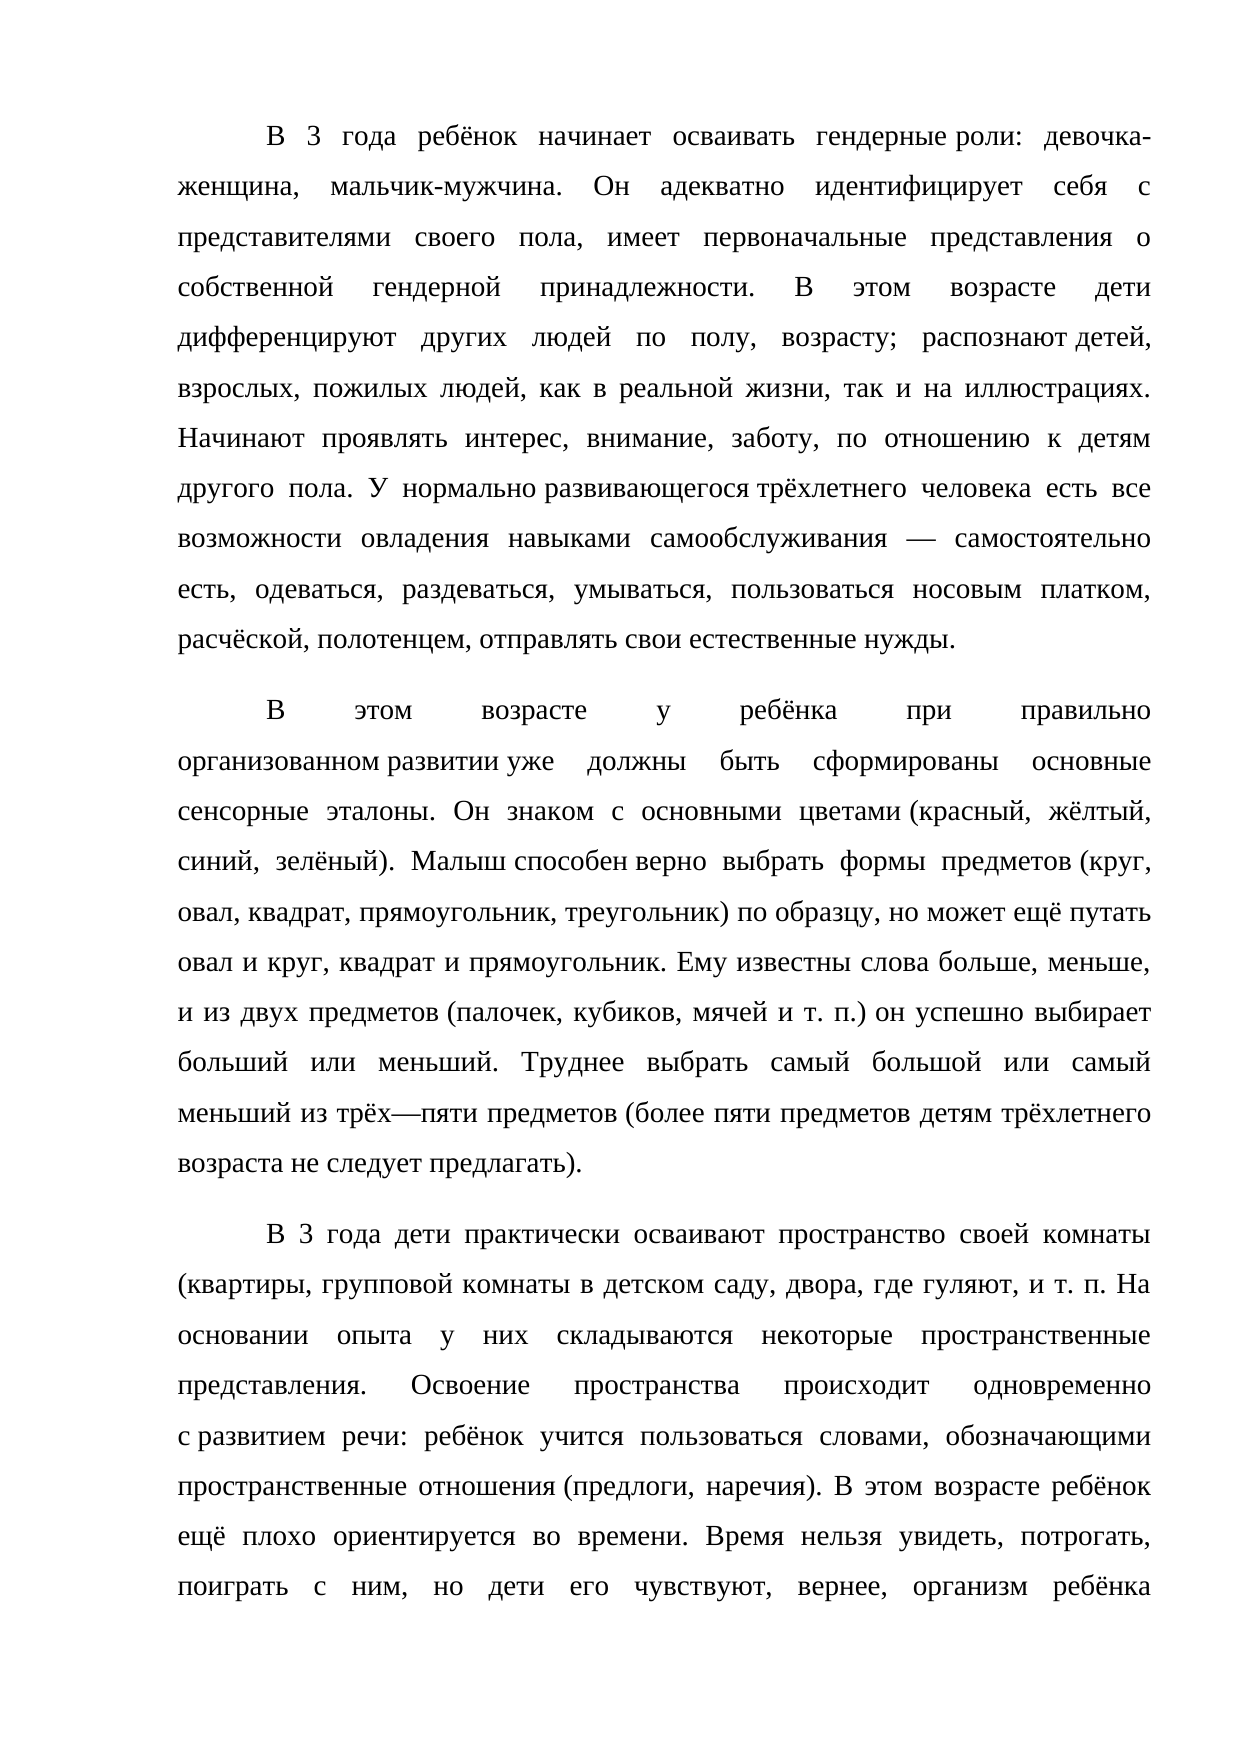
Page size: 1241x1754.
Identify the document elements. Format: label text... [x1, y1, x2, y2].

text В 3 года ребёнок начинает осваивать гендерные роли: девочка-женщина, мальчик-мужчина. Он адекватно идентифицирует себя с представителями своего пола, имеет первоначальные представления о собственной гендерной принадлежности. В этом возрасте дети дифференцируют других людей по полу, возрасту; распознают детей, взрослых, пожилых людей, как в реальной жизни, так и на иллюстрациях. Начинают проявлять интерес, внимание, заботу, по отношению к детям другого пола. У нормально развивающегося трёхлетнего человека есть все возможности овладения навыками самообслуживания — самостоятельно есть, одеваться, раздеваться, умываться, пользоваться носовым платком, расчёской, полотенцем, отправлять свои естественные нужды. [177, 118, 1152, 655]
text В этом возрасте у ребёнка при правильно организованном развитии уже должны быть сформированы основные сенсорные эталоны. Он знаком с основными цветами (красный, жёлтый, синий, зелёный). Малыш способен верно выбрать формы предметов (круг, овал, квадрат, прямоугольник, треугольник) по образцу, но может ещё путать овал и круг, квадрат и прямоугольник. Ему известны слова больше, меньше, и из двух предметов (палочек, кубиков, мячей и т. п.) он успешно выбирает больший или меньший. Труднее выбрать самый большой или самый меньший из трёх—пяти предметов (более пяти предметов детям трёхлетнего возраста не следует предлагать). [177, 692, 1152, 1179]
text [177, 1216, 1152, 1602]
